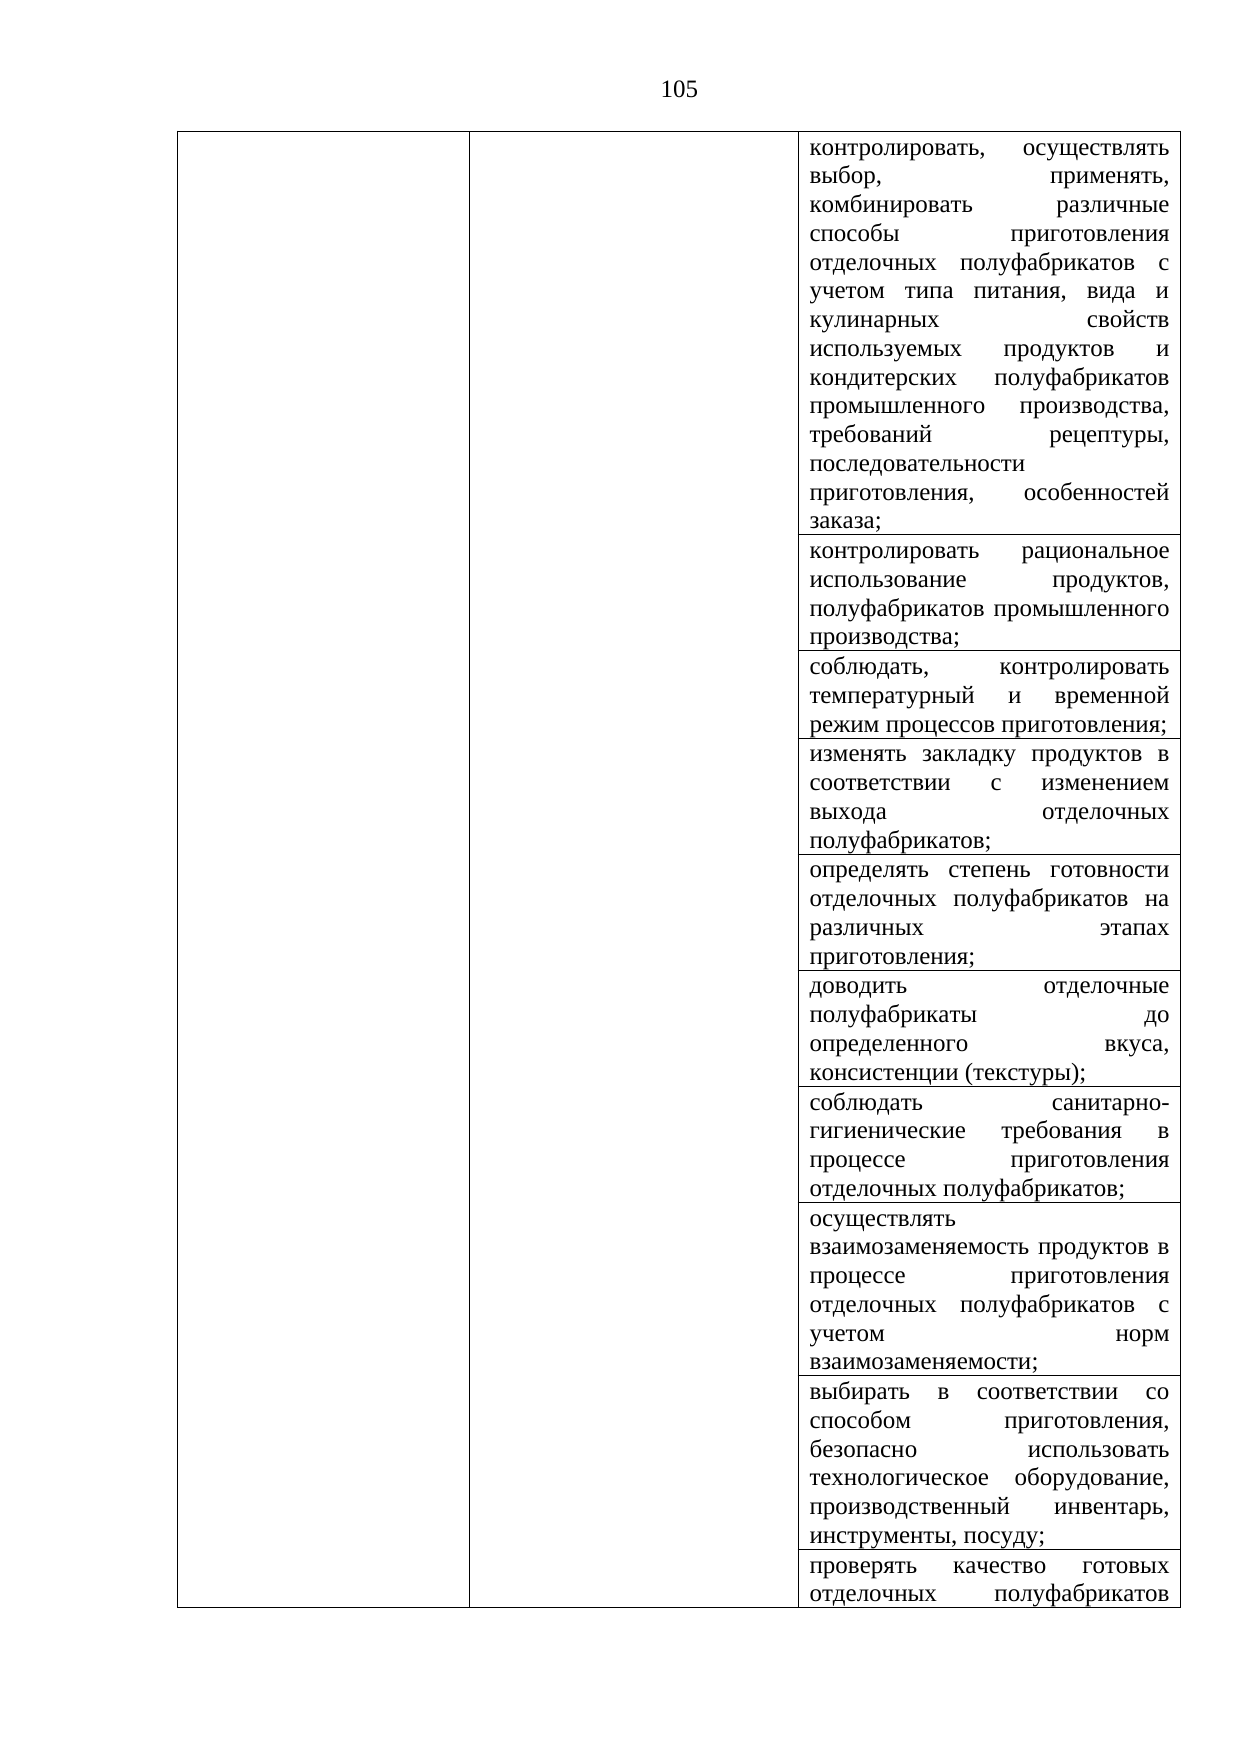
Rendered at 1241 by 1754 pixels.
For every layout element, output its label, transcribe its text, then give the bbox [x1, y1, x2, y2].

table_cell соблюдать, контролировать температурный и временной режим процессов приготовления; [799, 651, 1180, 737]
table_cell соблюдать санитарно-гигиенические требования в процессе приготовления отделочных полуфабрикатов; [799, 1087, 1180, 1202]
table_cell контролировать, осуществлять выбор, применять, комбинировать различные способы приготовления отделочных полуфабрикатов с учетом типа питания, вида и кулинарных свойств используемых продуктов и кондитерских полуфабрикатов промышленного производства, требований рецептуры, последовательности приготовления, особенностей заказа; [799, 132, 1180, 534]
table_cell выбирать в соответствии со способом приготовления, безопасно использовать технологическое оборудование, производственный инвентарь, инструменты, посуду; [799, 1376, 1180, 1549]
table_cell контролировать рациональное использование продуктов, полуфабрикатов промышленного производства; [799, 535, 1180, 650]
table_cell доводить отделочные полуфабрикаты до определенного вкуса, консистенции (текстуры); [799, 971, 1180, 1086]
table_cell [799, 1550, 1180, 1607]
table_cell изменять закладку продуктов в соответствии с изменением выхода отделочных полуфабрикатов; [799, 739, 1180, 853]
table_cell определять степень готовности отделочных полуфабрикатов на различных этапах приготовления; [799, 855, 1180, 969]
table_cell осуществлять взаимозаменяемость продуктов в процессе приготовления отделочных полуфабрикатов с учетом норм взаимозаменяемости; [799, 1203, 1180, 1375]
